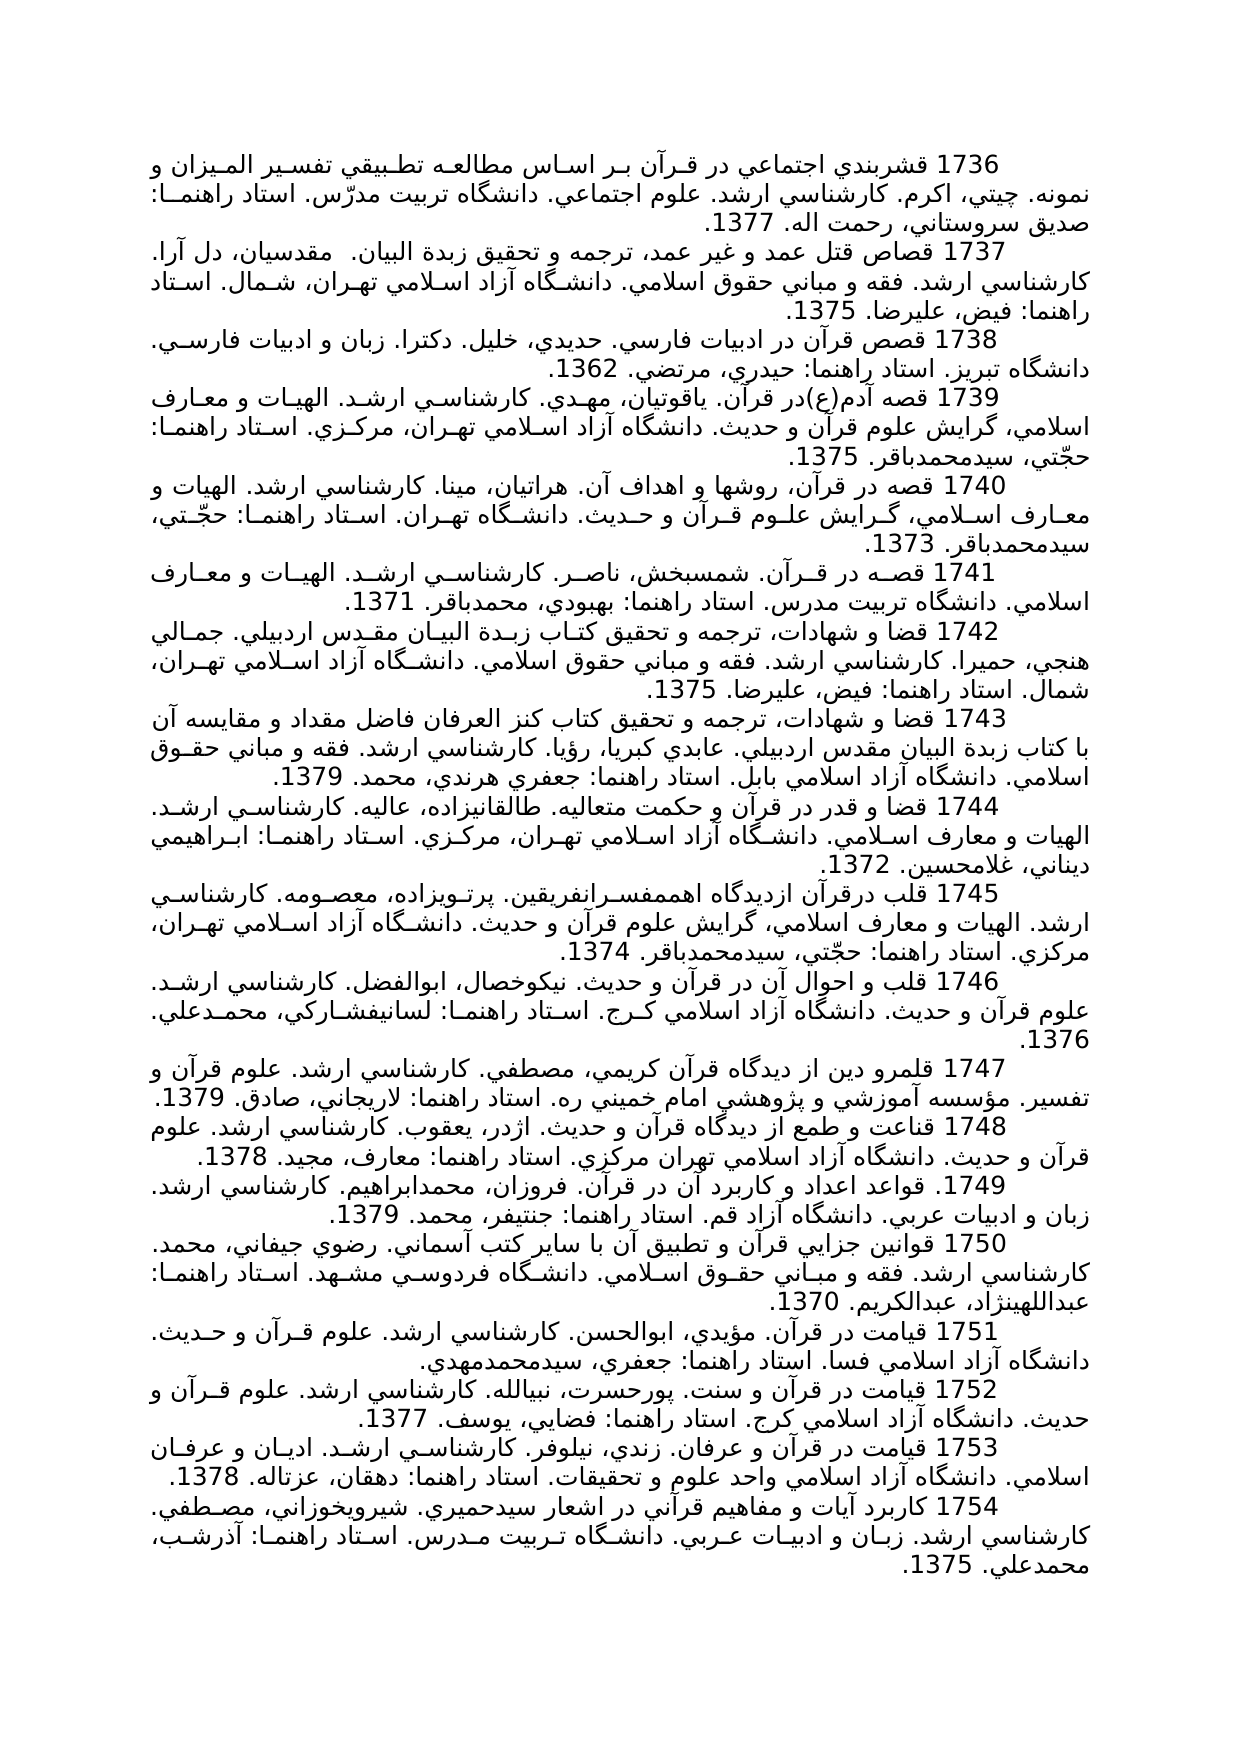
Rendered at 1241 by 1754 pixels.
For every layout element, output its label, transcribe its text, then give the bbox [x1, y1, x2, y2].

text 1736 قشربندي اجتماعي در قرآن بر اساس مطالعه تطبيقي تفسير الميزان و نمونه. چيتي، اكرم. كارشناسي ارشد. علوم اجتماعي. دانشگاه تربيت مدرّس. استاد راهنما: صديق سروستاني، رحمت اله. 1377. [150, 150, 1090, 237]
text 1742 قضا و شهادات، ترجمه و تحقيق كتاب زبدة البيان مقدس اردبيلي. جمالي هنجي، حميرا. كارشناسي ارشد. فقه و مباني حقوق اسلامي. دانشگاه آزاد اسلامي تهران، شمال. استاد راهنما: فيض، عليرضا. 1375. [150, 617, 1090, 704]
text 1748 قناعت و طمع از ديدگاه قرآن و حديث. اژدر، يعقوب. كارشناسي ارشد. علوم قرآن و حديث. دانشگاه آزاد اسلامي تهران مركزي. استاد راهنما: معارف، مجيد. 1378. [150, 1112, 1090, 1171]
text 1743 قضا و شهادات، ترجمه و تحقيق كتاب كنز العرفان فاضل مقداد و مقايسه آن با كتاب زبدة البيان مقدس اردبيلي. عابدي كبريا، رؤيا. كارشناسي ارشد. فقه و مباني حقوق اسلامي. دانشگاه آزاد اسلامي بابل. استاد راهنما: جعفري هرندي، محمد. 1379. [150, 704, 1090, 792]
text 1745 قلب درقرآن ازديدگاه اهم‏مفسران‏فريقين. پرتوي‏زاده، معصومه. كارشناسي ارشد. الهيات و معارف اسلامي، گرايش علوم قرآن و حديث. دانشگاه آزاد اسلامي تهران، مركزي. استاد راهنما: حجّتي، سيدمحمدباقر. 1374. [150, 879, 1090, 967]
text 1751 قيامت در قرآن. مؤيدي، ابوالحسن. كارشناسي ارشد. علوم قرآن و حديث. دانشگاه آزاد اسلامي فسا. استاد راهنما: جعفري، سيدمحمدمهدي. [150, 1317, 1090, 1375]
text 1737 قصاص قتل عمد و غير عمد، ترجمه و تحقيق زبدة البيان. مقدسيان، دل آرا. كارشناسي ارشد. فقه و مباني حقوق اسلامي. دانشگاه آزاد اسلامي تهران، شمال. استاد راهنما: فيض، عليرضا. 1375. [150, 237, 1090, 325]
text 1750 قوانين جزايي قرآن و تطبيق آن با ساير كتب آسماني. رضوي جيفاني، محمد. كارشناسي ارشد. فقه و مباني حقوق اسلامي. دانشگاه فردوسي مشهد. استاد راهنما: عبداللهي‏نژاد، عبدالكريم. 1370. [150, 1229, 1090, 1317]
text 1752 قيامت در قرآن و سنت. پورحسرت، نبي‏الله. كارشناسي ارشد. علوم قرآن و حديث. دانشگاه آزاد اسلامي كرج. استاد راهنما: فضايي، يوسف. 1377. [150, 1375, 1090, 1433]
text 1749. قواعد اعداد و كاربرد آن در قرآن. فروزان، محمدابراهيم. كارشناسي ارشد. زبان و ادبيات عربي. دانشگاه آزاد قم. استاد راهنما: جنتي‏فر، محمد. 1379. [150, 1171, 1090, 1229]
text 1746 قلب و احوال آن در قرآن و حديث. نيكوخصال، ابوالفضل. كارشناسي ارشد. علوم قرآن و حديث. دانشگاه آزاد اسلامي كرج. استاد راهنما: لساني‏فشاركي، محمدعلي. 1376. [150, 967, 1090, 1054]
text 1738 قصص قرآن در ادبيات فارسي. حديدي، خليل. دكترا. زبان و ادبيات فارسي. دانشگاه تبريز. استاد راهنما: حيدري، مرتضي. 1362. [150, 325, 1090, 383]
text 1741 قصه در قرآن. شمس‏بخش، ناصر. كارشناسي ارشد. الهيات و معارف اسلامي. دانشگاه تربيت مدرس. استاد راهنما: بهبودي، محمدباقر. 1371. [150, 558, 1090, 617]
text 1754 كاربرد آيات و مفاهيم قرآني در اشعار سيدحميري. شيروي‏خوزاني، مصطفي. كارشناسي ارشد. زبان و ادبيات عربي. دانشگاه تربيت مدرس. استاد راهنما: آذرشب، محمدعلي. 1375. [150, 1492, 1090, 1579]
text 1753 قيامت در قرآن و عرفان. زندي، نيلوفر. كارشناسي ارشد. اديان و عرفان اسلامي. دانشگاه آزاد اسلامي واحد علوم و تحقيقات. استاد راهنما: دهقان، عزت‏اله. 1378. [150, 1433, 1090, 1492]
text 1747 قلمرو دين از ديدگاه قرآن كريمي، مصطفي. كارشناسي ارشد. علوم قرآن و تفسير. مؤسسه آموزشي و پژوهشي امام خميني ره. استاد راهنما: لاريجاني، صادق. 1379. [150, 1054, 1090, 1112]
text 1740 قصه در قرآن، روشها و اهداف آن. هراتيان، مينا. كارشناسي ارشد. الهيات و معارف اسلامي، گرايش علوم قرآن و حديث. دانشگاه تهران. استاد راهنما: حجّتي، سيدمحمدباقر. 1373. [150, 471, 1090, 558]
text 1744 قضا و قدر در قرآن و حكمت متعاليه. طالقاني‏زاده، عاليه. كارشناسي ارشد. الهيات و معارف اسلامي. دانشگاه آزاد اسلامي تهران، مركزي. استاد راهنما: ابراهيمي ديناني، غلامحسين. 1372. [150, 792, 1090, 879]
text 1739 قصه آدم(ع)در قرآن. ياقوتيان، مهدي. كارشناسي ارشد. الهيات و معارف اسلامي، گرايش علوم قرآن و حديث. دانشگاه آزاد اسلامي تهران، مركزي. استاد راهنما: حجّتي، سيدمحمدباقر. 1375. [150, 383, 1090, 471]
